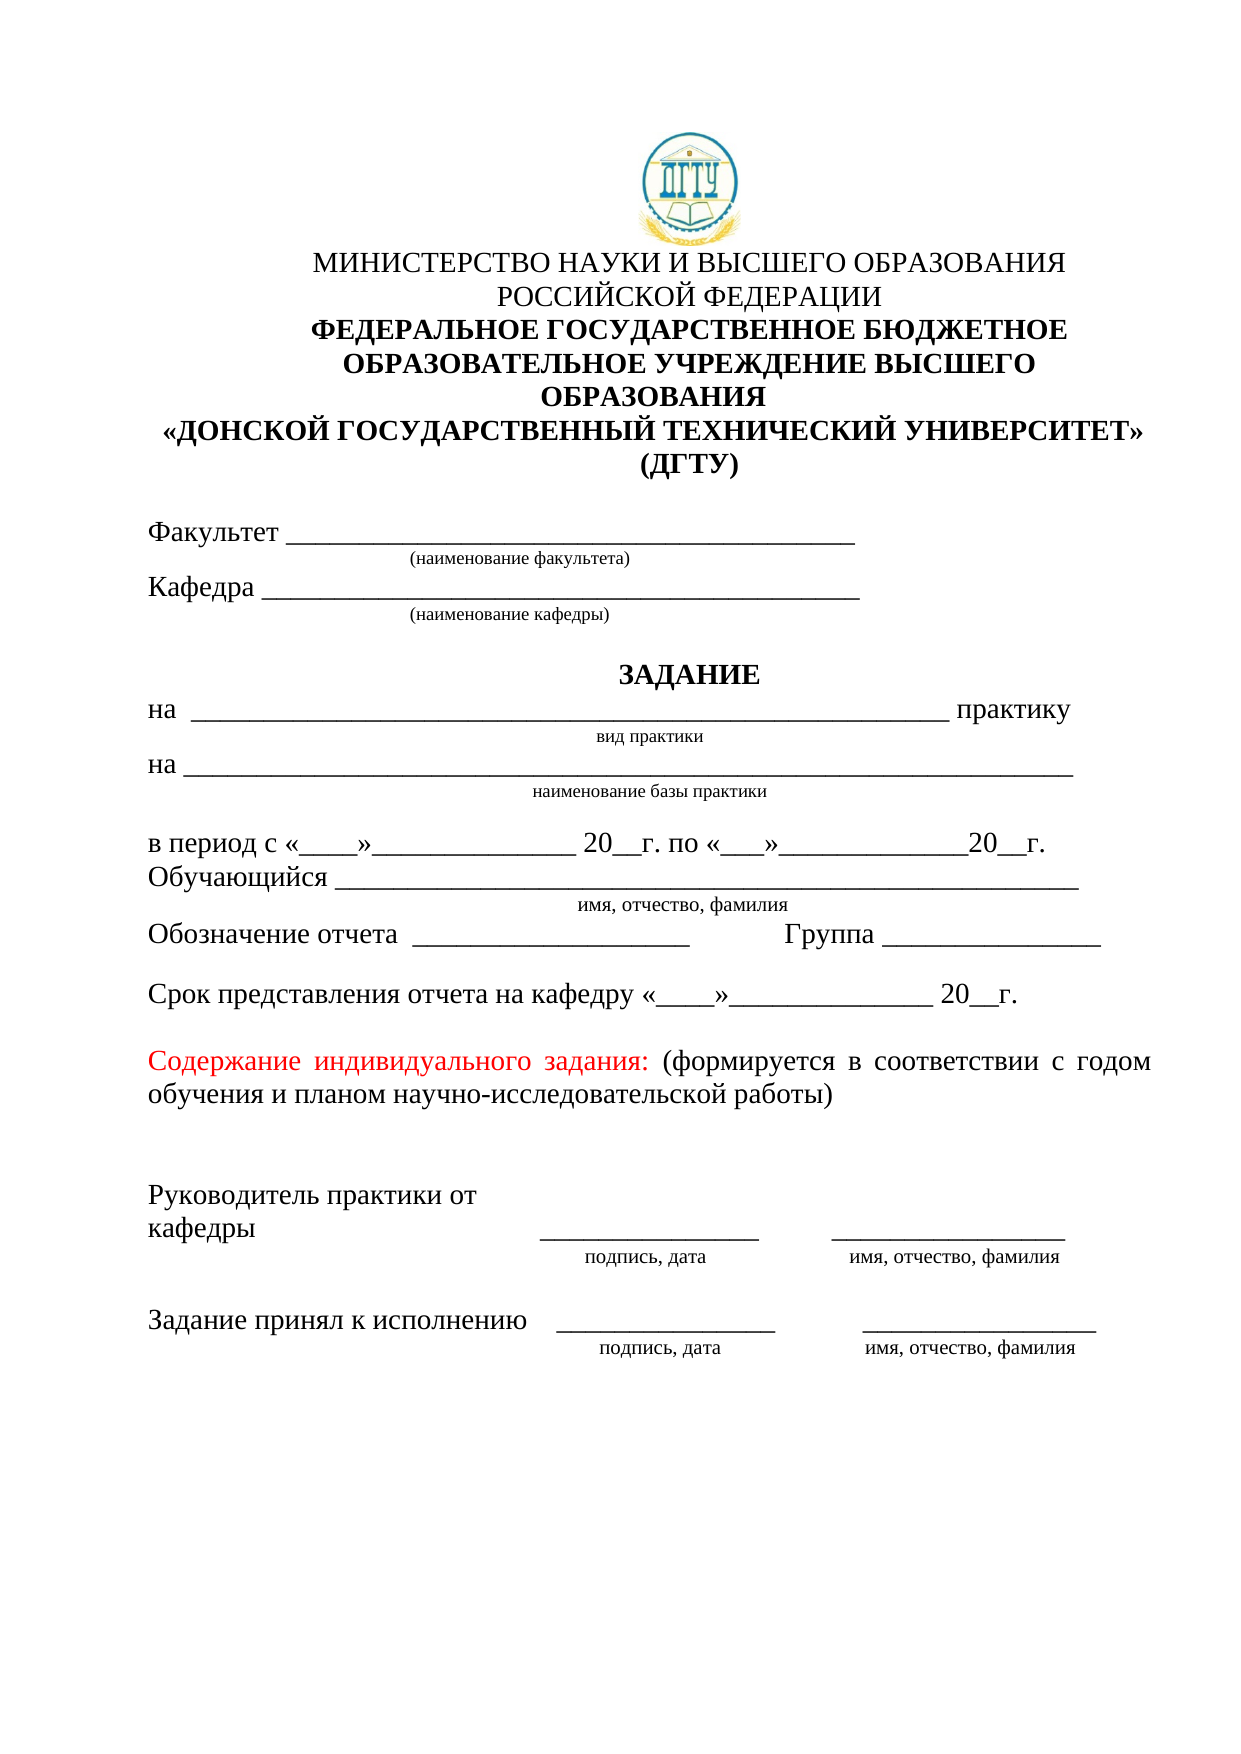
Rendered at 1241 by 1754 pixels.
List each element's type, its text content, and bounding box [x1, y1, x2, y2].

text МИНИСТЕРСТВО НАУКИ И ВЫСШЕГО ОБРАЗОВАНИЯ [154, 245, 1152, 279]
text в период с «____»______________ 20__г. по «___»_____________20__г. [148, 825, 1152, 859]
text на ____________________________________________________ практику [148, 691, 1152, 724]
text имя, отчество, фамилия [154, 892, 1152, 916]
text Факультет _______________________________________ [148, 514, 1152, 547]
text подпись, дата имя, отчество, фамилия [154, 1244, 1152, 1268]
text вид практики [148, 724, 1152, 746]
text кафедры _______________ ________________ [148, 1211, 1152, 1244]
text Обозначение отчета ___________________ Группа _______________ [148, 916, 1152, 950]
text на _____________________________________________________________ [148, 746, 1152, 780]
text Срок представления отчета на кафедру «____»______________ 20__г. [148, 976, 1152, 1009]
text (ДГТУ) [154, 447, 1152, 480]
text наименование базы практики [148, 780, 1152, 801]
text ЗАДАНИЕ [154, 657, 1152, 691]
text Руководитель практики от [148, 1177, 1152, 1211]
text Кафедра _________________________________________ [148, 569, 1152, 602]
text Содержание индивидуального задания: (формируется в соответствии с годом обучения и планом научно-исследовательской работы) [148, 1043, 1152, 1110]
text (наименование кафедры) [148, 602, 1152, 624]
text (наименование факультета) [148, 547, 1152, 569]
text ОБРАЗОВАТЕЛЬНОЕ УЧРЕЖДЕНИЕ ВЫСШЕГО ОБРАЗОВАНИЯ «ДОНСКОЙ ГОСУДАРСТВЕННЫЙ ТЕХНИЧЕСКИЙ УНИВЕРСИТЕТ» [154, 346, 1152, 447]
text Задание принял к исполнению _______________ ________________ [148, 1302, 1152, 1335]
text Обучающийся ___________________________________________________ [148, 859, 1152, 892]
text РОССИЙСКОЙ ФЕДЕРАЦИИ [154, 279, 1152, 312]
text ФЕДЕРАЛЬНОЕ ГОСУДАРСТВЕННОЕ БЮДЖЕТНОЕ [154, 312, 1152, 346]
picture [638, 132, 741, 246]
text подпись, дата имя, отчество, фамилия [154, 1335, 1152, 1359]
